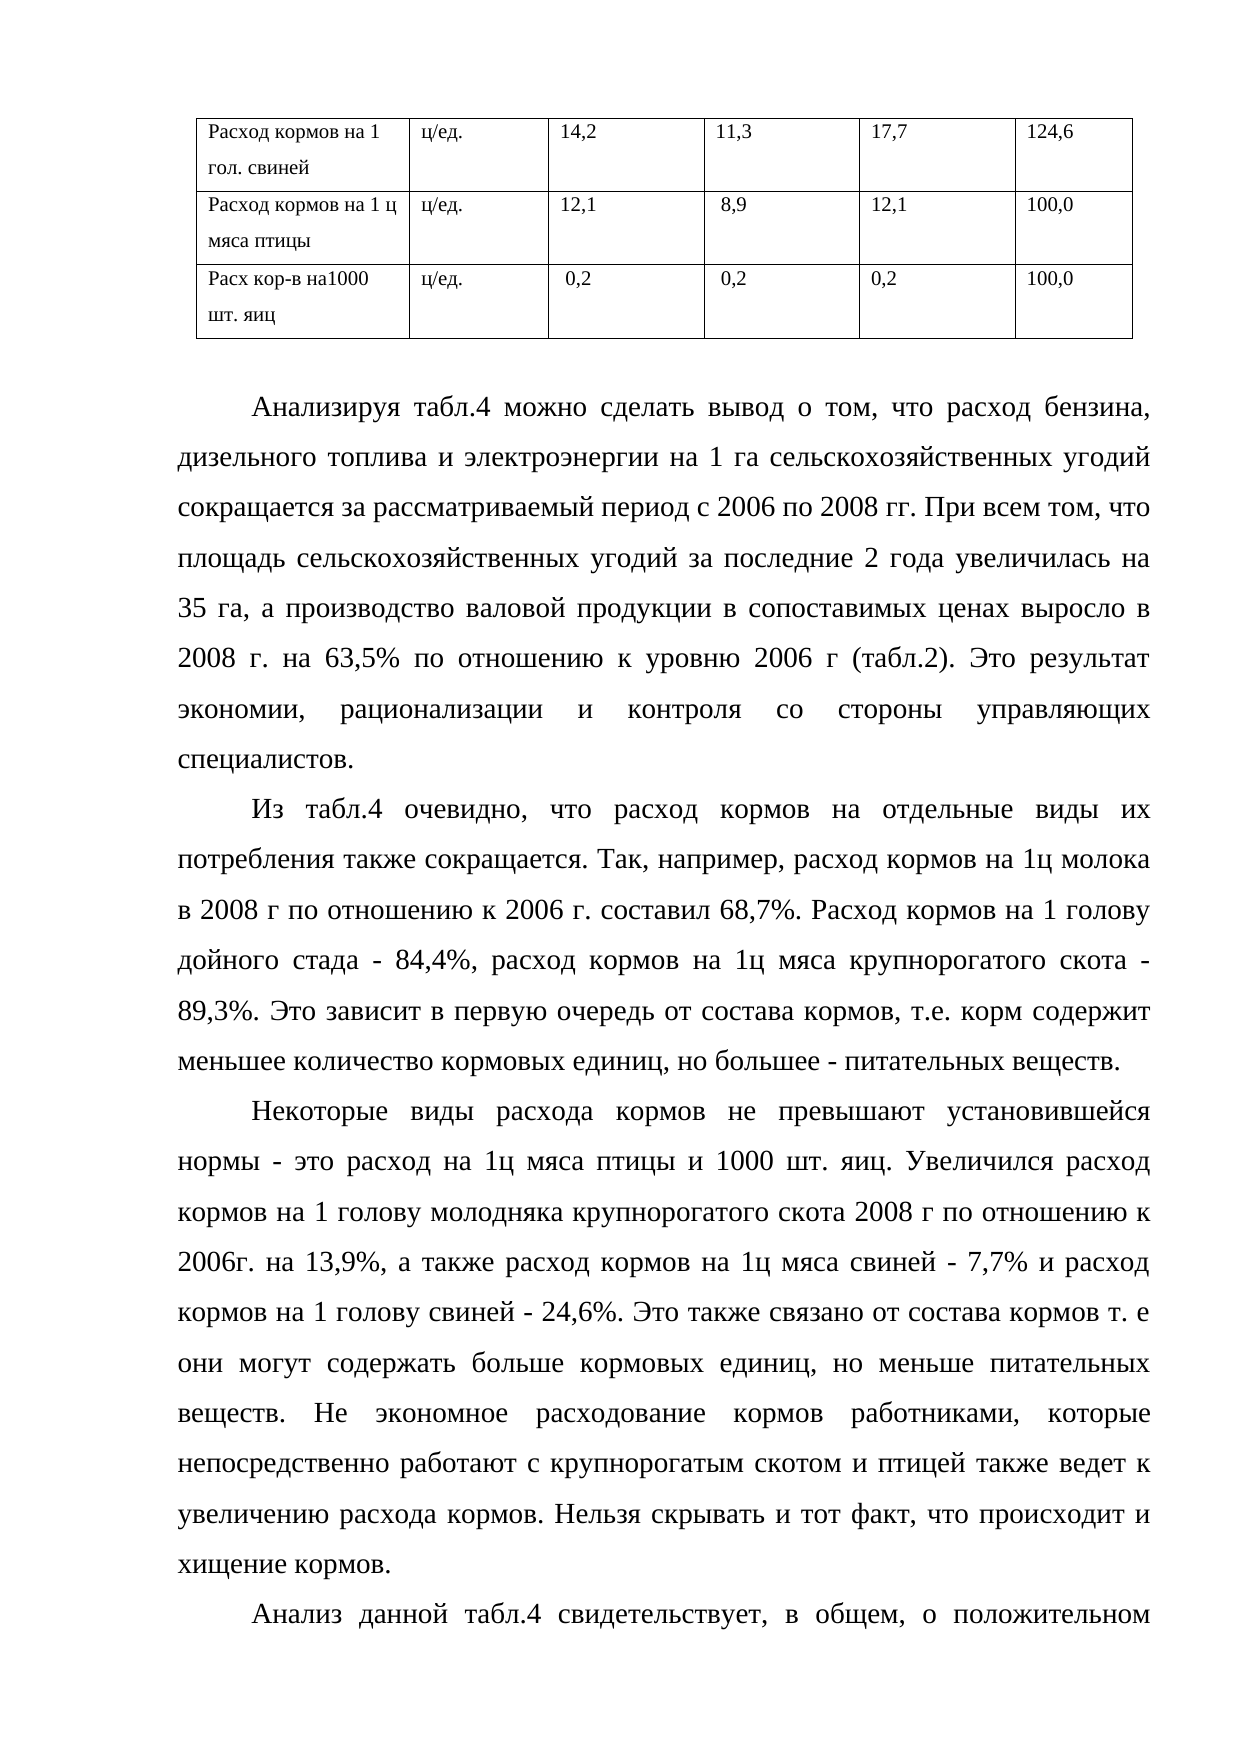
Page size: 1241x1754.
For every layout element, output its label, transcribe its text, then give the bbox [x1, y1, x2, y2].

table_cell 12,1 [860, 192, 1015, 264]
table_cell 0,2 [860, 265, 1015, 337]
table_cell ц/ед. [410, 265, 548, 337]
table_cell 100,0 [1016, 192, 1132, 264]
table_cell 124,6 [1016, 119, 1132, 191]
table_cell Расход кормов на 1 гол. свиней [197, 119, 409, 191]
table_cell ц/ед. [410, 192, 548, 264]
table_cell 12,1 [549, 192, 704, 264]
table_cell 100,0 [1016, 265, 1132, 337]
table_cell 17,7 [860, 119, 1015, 191]
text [177, 1596, 1152, 1630]
table_cell Расход кормов на 1 ц мяса птицы [197, 192, 409, 264]
table_cell 14,2 [549, 119, 704, 191]
table_cell ц/ед. [410, 119, 548, 191]
table_cell Расх кор-в на1000 шт. яиц [197, 265, 409, 337]
table_cell 11,3 [705, 119, 859, 191]
table_cell 0,2 [705, 265, 859, 337]
text Анализируя табл.4 можно сделать вывод о том, что расход бензина, дизельного топлива и электроэнергии на сельскохозяйственных угодий сокращается за рассматриваемый период с 2006 по 2008 гг. При всем том, что площадь сельскохозяйственных угодий за последние 2 года увеличилась на , а производство валовой продукции в сопоставимых ценах выросло в . на 63,5% по отношению к уровню (табл.2). Это результат экономии, рационализации и контроля со стороны управляющих специалистов. [177, 389, 1152, 774]
text Из табл.4 очевидно, что расход кормов на отдельные виды их потребления также сокращается. Так, например, расход кормов на 1ц молока в по отношению к . составил 68,7%. Расход кормов на 1 голову дойного стада - 84,4%, расход кормов на 1ц мяса крупнорогатого скота - 89,3%. Это зависит в первую очередь от состава кормов, т.е. корм содержит меньшее количество кормовых единиц, но большее - питательных веществ. [177, 791, 1152, 1076]
table_cell 0,2 [549, 265, 704, 337]
text Некоторые виды расхода кормов не превышают установившейся нормы - это расход на 1ц мяса птицы и 1000 шт. яиц. Увеличился расход кормов на 1 голову молодняка крупнорогатого скота по отношению к 2006г. на 13,9%, а также расход кормов на 1ц мяса свиней - 7,7% и расход кормов на 1 голову свиней - 24,6%. Это также связано от состава кормов т. е они могут содержать больше кормовых единиц, но меньше питательных веществ. Не экономное расходование кормов работниками, которые непосредственно работают с крупнорогатым скотом и птицей также ведет к увеличению расхода кормов. Нельзя скрывать и тот факт, что происходит и хищение кормов. [177, 1093, 1152, 1579]
table_cell 8,9 [705, 192, 859, 264]
